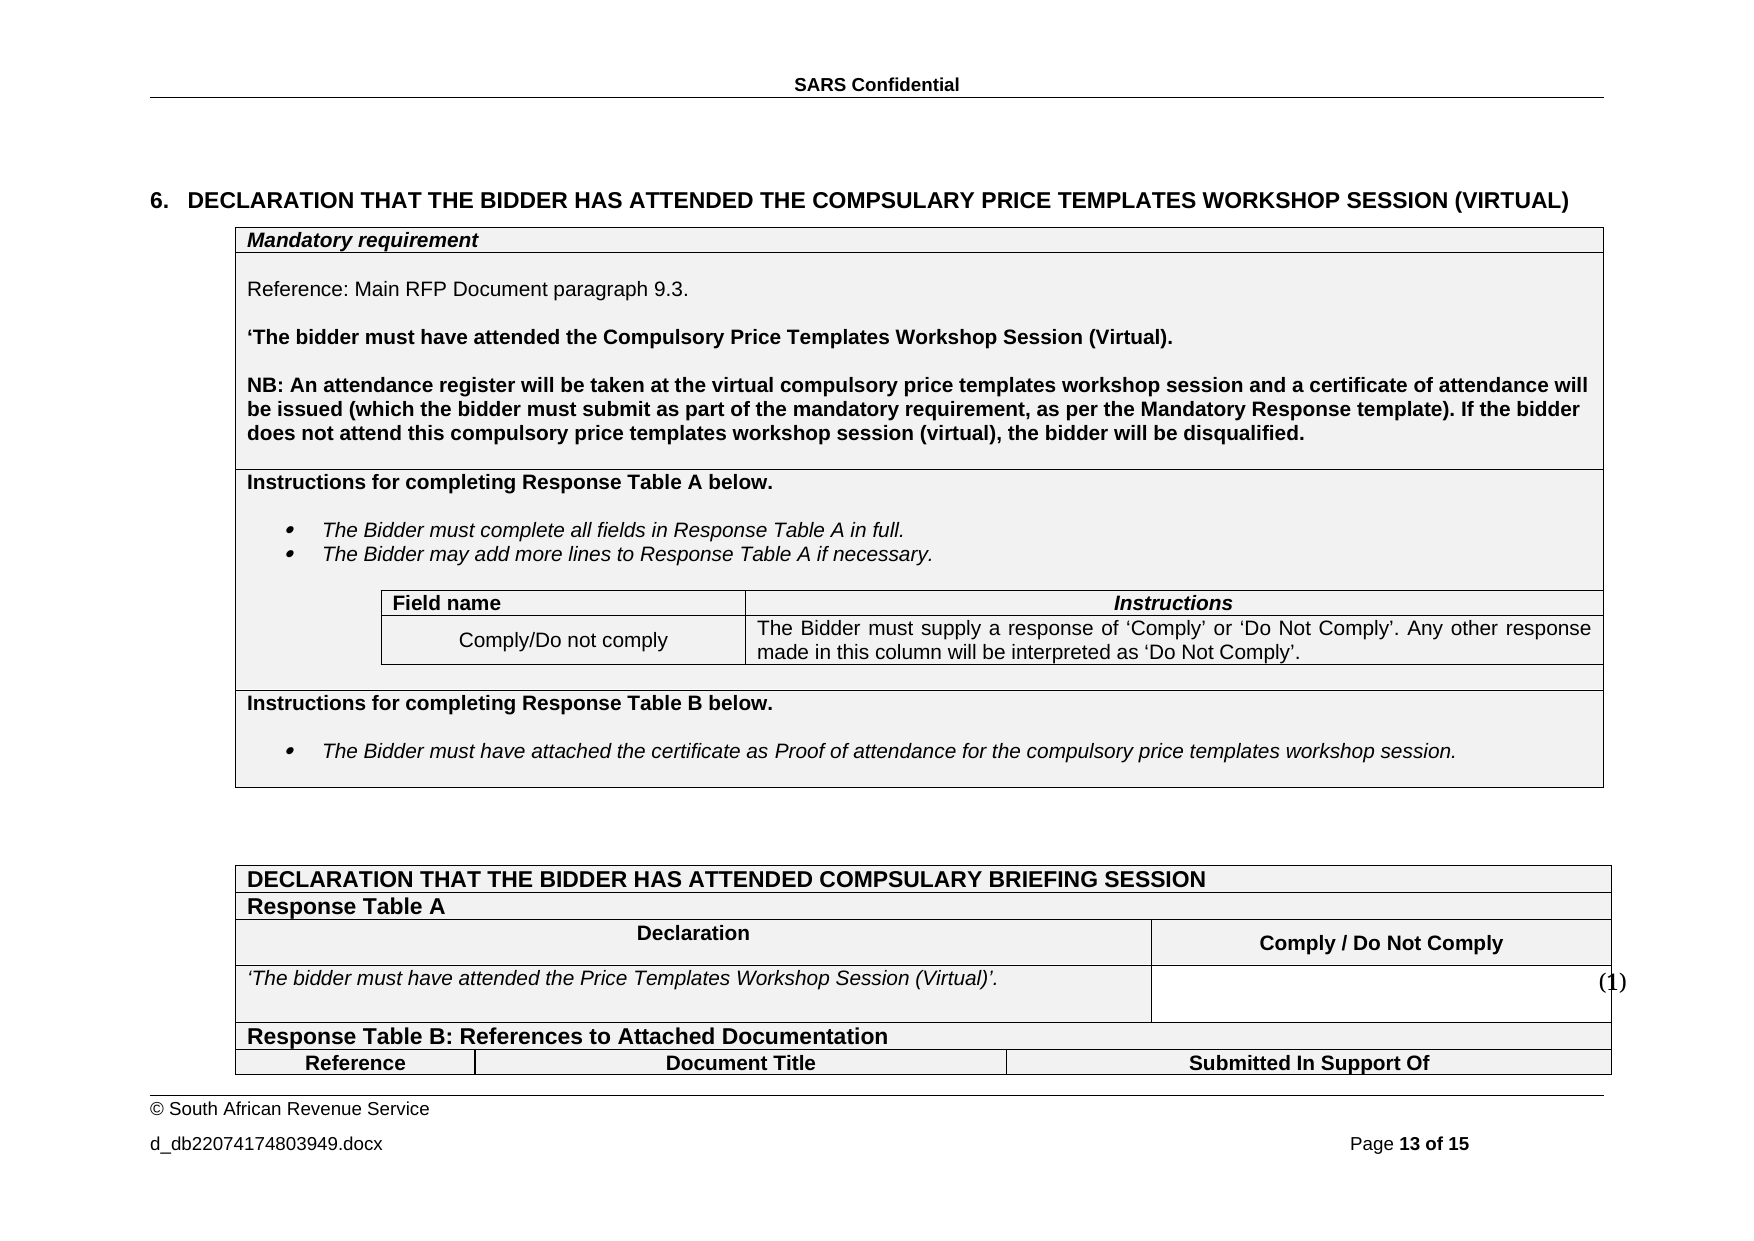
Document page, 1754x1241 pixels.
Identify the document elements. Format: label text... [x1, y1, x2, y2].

table_cell The Bidder must supply a response of ‘Comply’ or ‘Do Not Comply’. Any other response made in this column will be interpreted as ‘Do Not Comply’. [746, 616, 1603, 664]
table_cell Submitted In Support Of [1007, 1050, 1611, 1074]
table_cell [1592, 665, 1603, 689]
table_cell Response Table A [236, 893, 1611, 919]
table_cell Declaration [236, 920, 1151, 964]
table_cell [236, 590, 381, 689]
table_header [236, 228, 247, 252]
table_cell [381, 665, 392, 689]
table_cell Reference [236, 1050, 474, 1074]
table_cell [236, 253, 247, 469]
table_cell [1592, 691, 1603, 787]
table_cell [1152, 966, 1611, 1022]
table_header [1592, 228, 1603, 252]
table_cell ‘The bidder must have attended the Price Templates Workshop Session (Virtual)’. [236, 966, 1151, 1022]
list Declaration that the Bidder has attendeD the compsulary Price Templates workshop session (virtual) [150, 187, 1604, 214]
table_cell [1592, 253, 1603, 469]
table_cell Response Table B: References to Attached Documentation [236, 1023, 1611, 1049]
table_header DECLARATION THAT THE BIDDER HAS ATTENDED COMPSULARY BRIEFING SESSION [236, 866, 1611, 892]
table_cell Document Title [476, 1050, 1006, 1074]
table_cell Comply/Do not comply [382, 616, 745, 664]
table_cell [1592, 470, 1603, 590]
table_cell Comply / Do Not Comply [1152, 920, 1611, 964]
